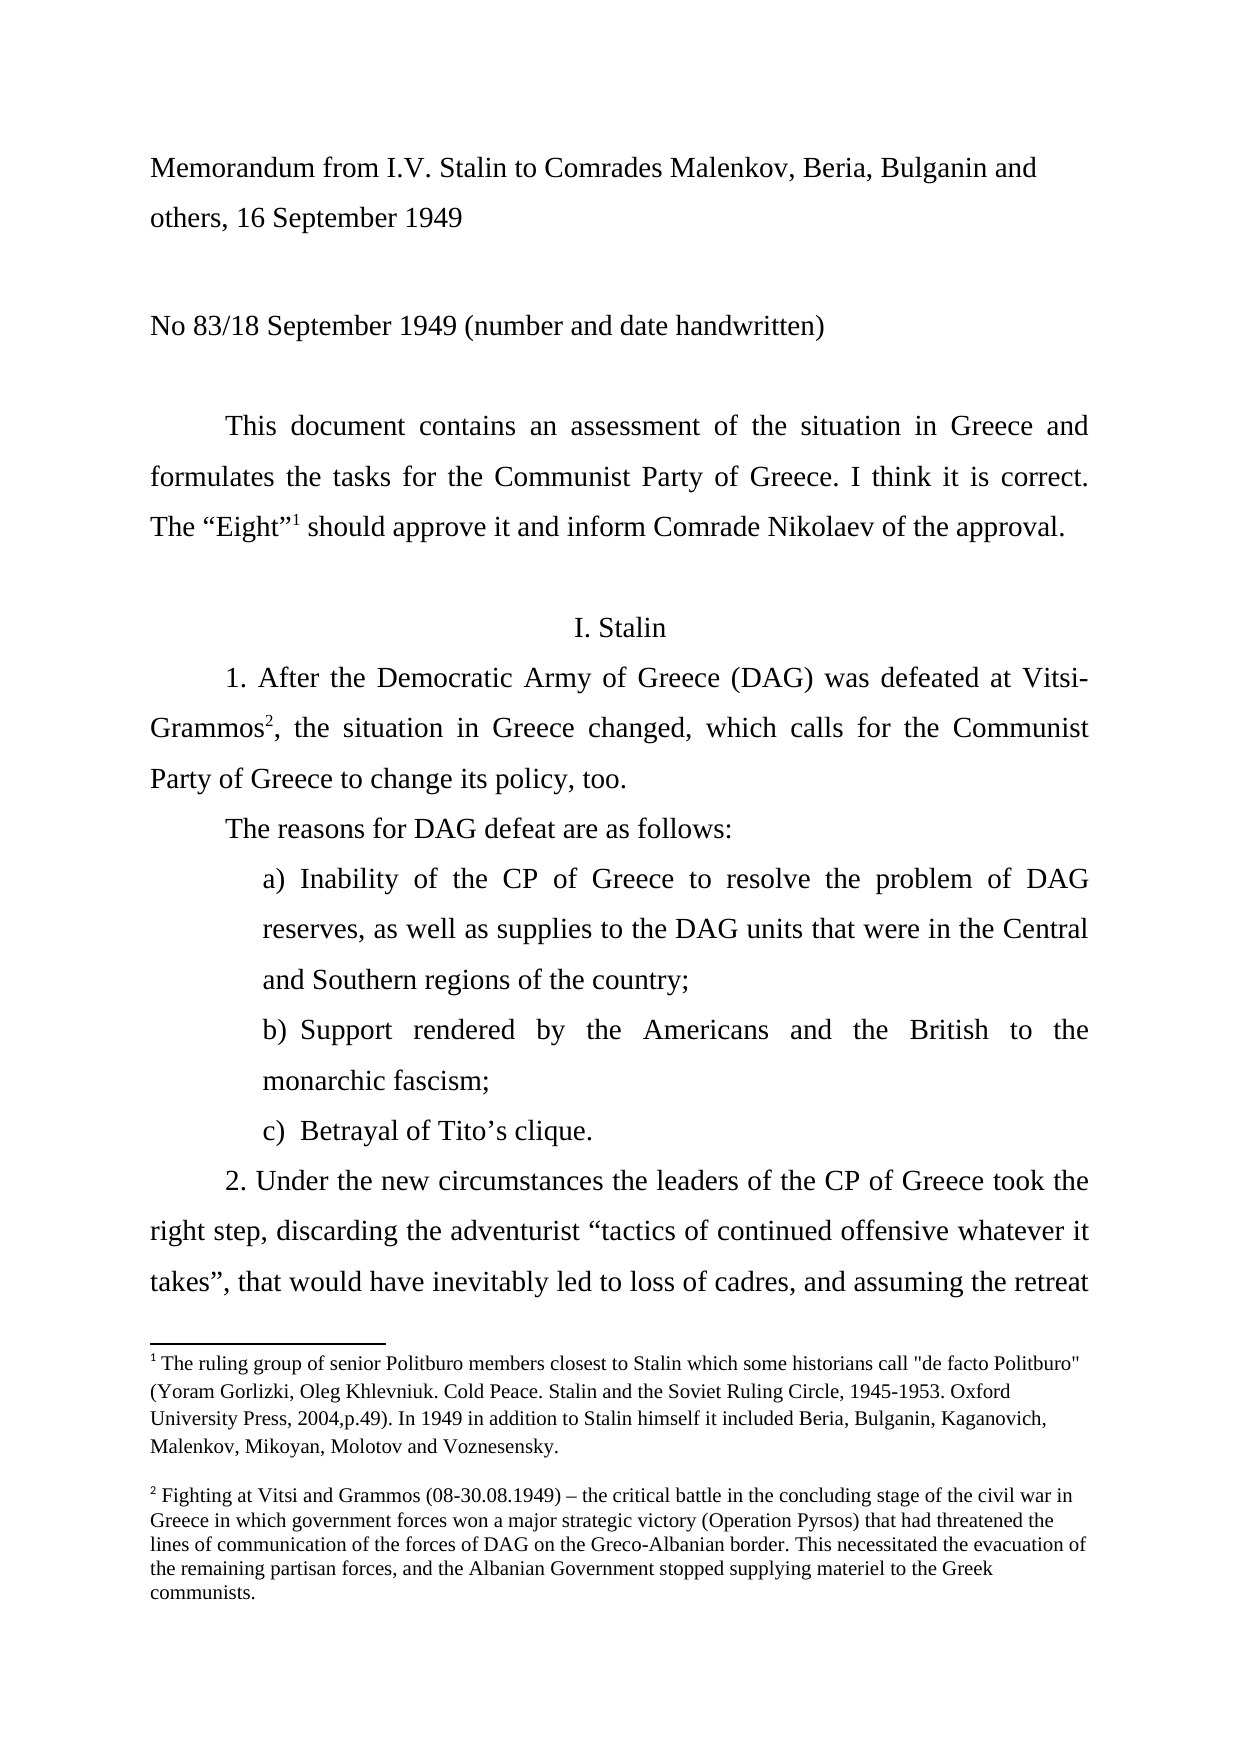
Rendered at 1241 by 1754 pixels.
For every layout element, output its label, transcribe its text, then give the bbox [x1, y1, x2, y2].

text I. Stalin [150, 610, 1090, 643]
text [150, 1163, 1090, 1297]
text This document contains an assessment of the situation in Greece and formulates the tasks for the Communist Party of Greece. I think it is correct. The “Eight” should approve it and inform Comrade Nikolaev of the approval. [150, 408, 1090, 543]
text 1. After the Democratic Army of Greece (DAG) was defeated at Vitsi-Grammos, the situation in Greece changed, which calls for the Communist Party of Greece to change its policy, too. [150, 660, 1090, 794]
text The reasons for DAG defeat are as follows: [150, 811, 1090, 844]
list Inability of the CP of Greece to resolve the problem of DAG reserves, as well as supplies to the DAG units that were in the Central and Southern regions of the country; [262, 861, 1090, 996]
list Support rendered by the Americans and the British to the monarchic fascism; [262, 1012, 1090, 1096]
text No 83/18 September 1949 (number and date handwritten) [150, 308, 1090, 341]
text Memorandum from I.V. Stalin to Comrades Malenkov, Beria, Bulganin and others, 16 September 1949 [150, 150, 1090, 234]
list Betrayal of Tito’s clique. [262, 1113, 1090, 1146]
